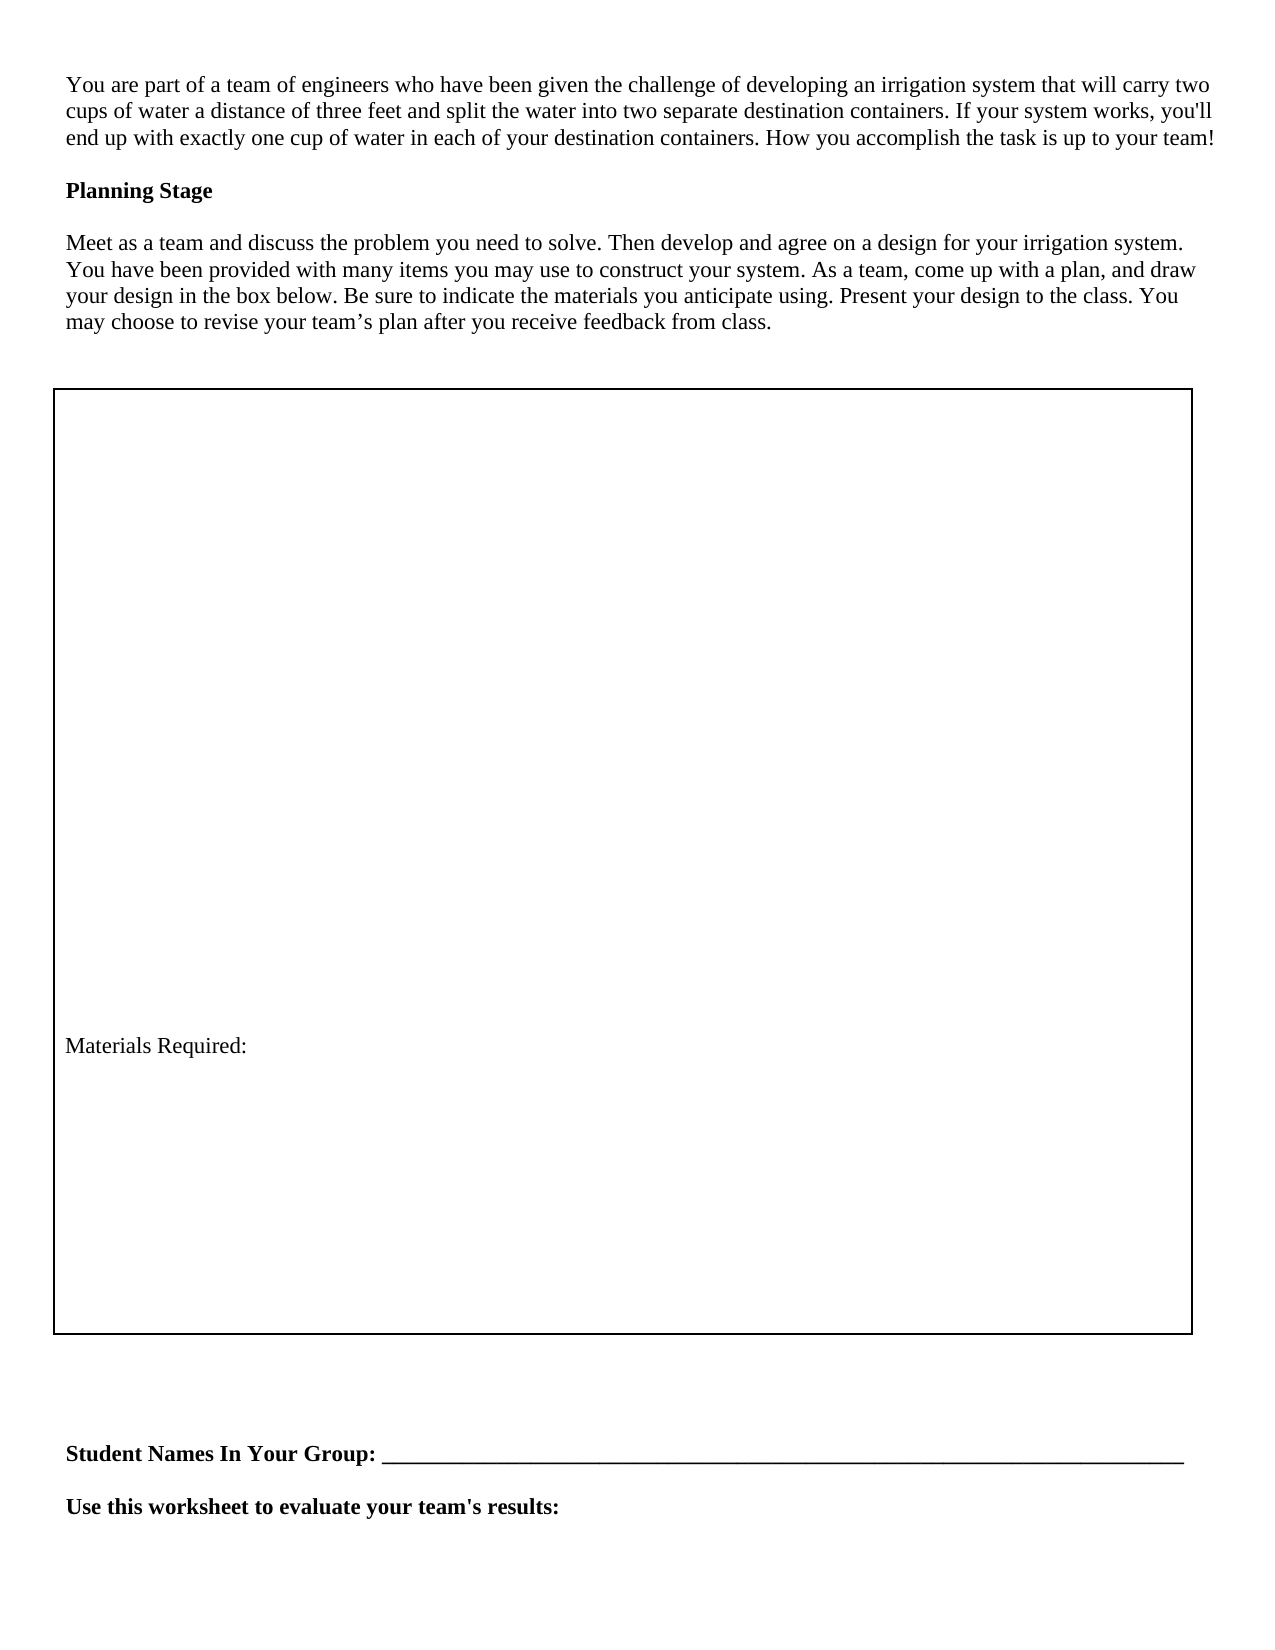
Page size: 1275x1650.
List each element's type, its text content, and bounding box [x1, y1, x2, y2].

text Meet as a team and discuss the problem you need to solve. Then develop and agree on a design for your irrigation system. You have been provided with many items you may use to construct your system. As a team, come up with a plan, and draw your design in the box below. Be sure to indicate the materials you anticipate using. Present your design to the class. You may choose to revise your team’s plan after you receive feedback from class. [66, 229, 1219, 335]
table_header Materials Required: [55, 390, 1191, 1333]
text Student Names In Your Group: ______________________________________________________________________ [66, 1440, 1219, 1467]
text You are part of a team of engineers who have been given the challenge of developing an irrigation system that will carry two cups of water a distance of three feet and split the water into two separate destination containers. If your system works, you'll end up with exactly one cup of water in each of your destination containers. How you accomplish the task is up to your team! [66, 71, 1219, 150]
text Use this worksheet to evaluate your team's results: [66, 1493, 1219, 1519]
text Planning Stage [66, 177, 1219, 203]
